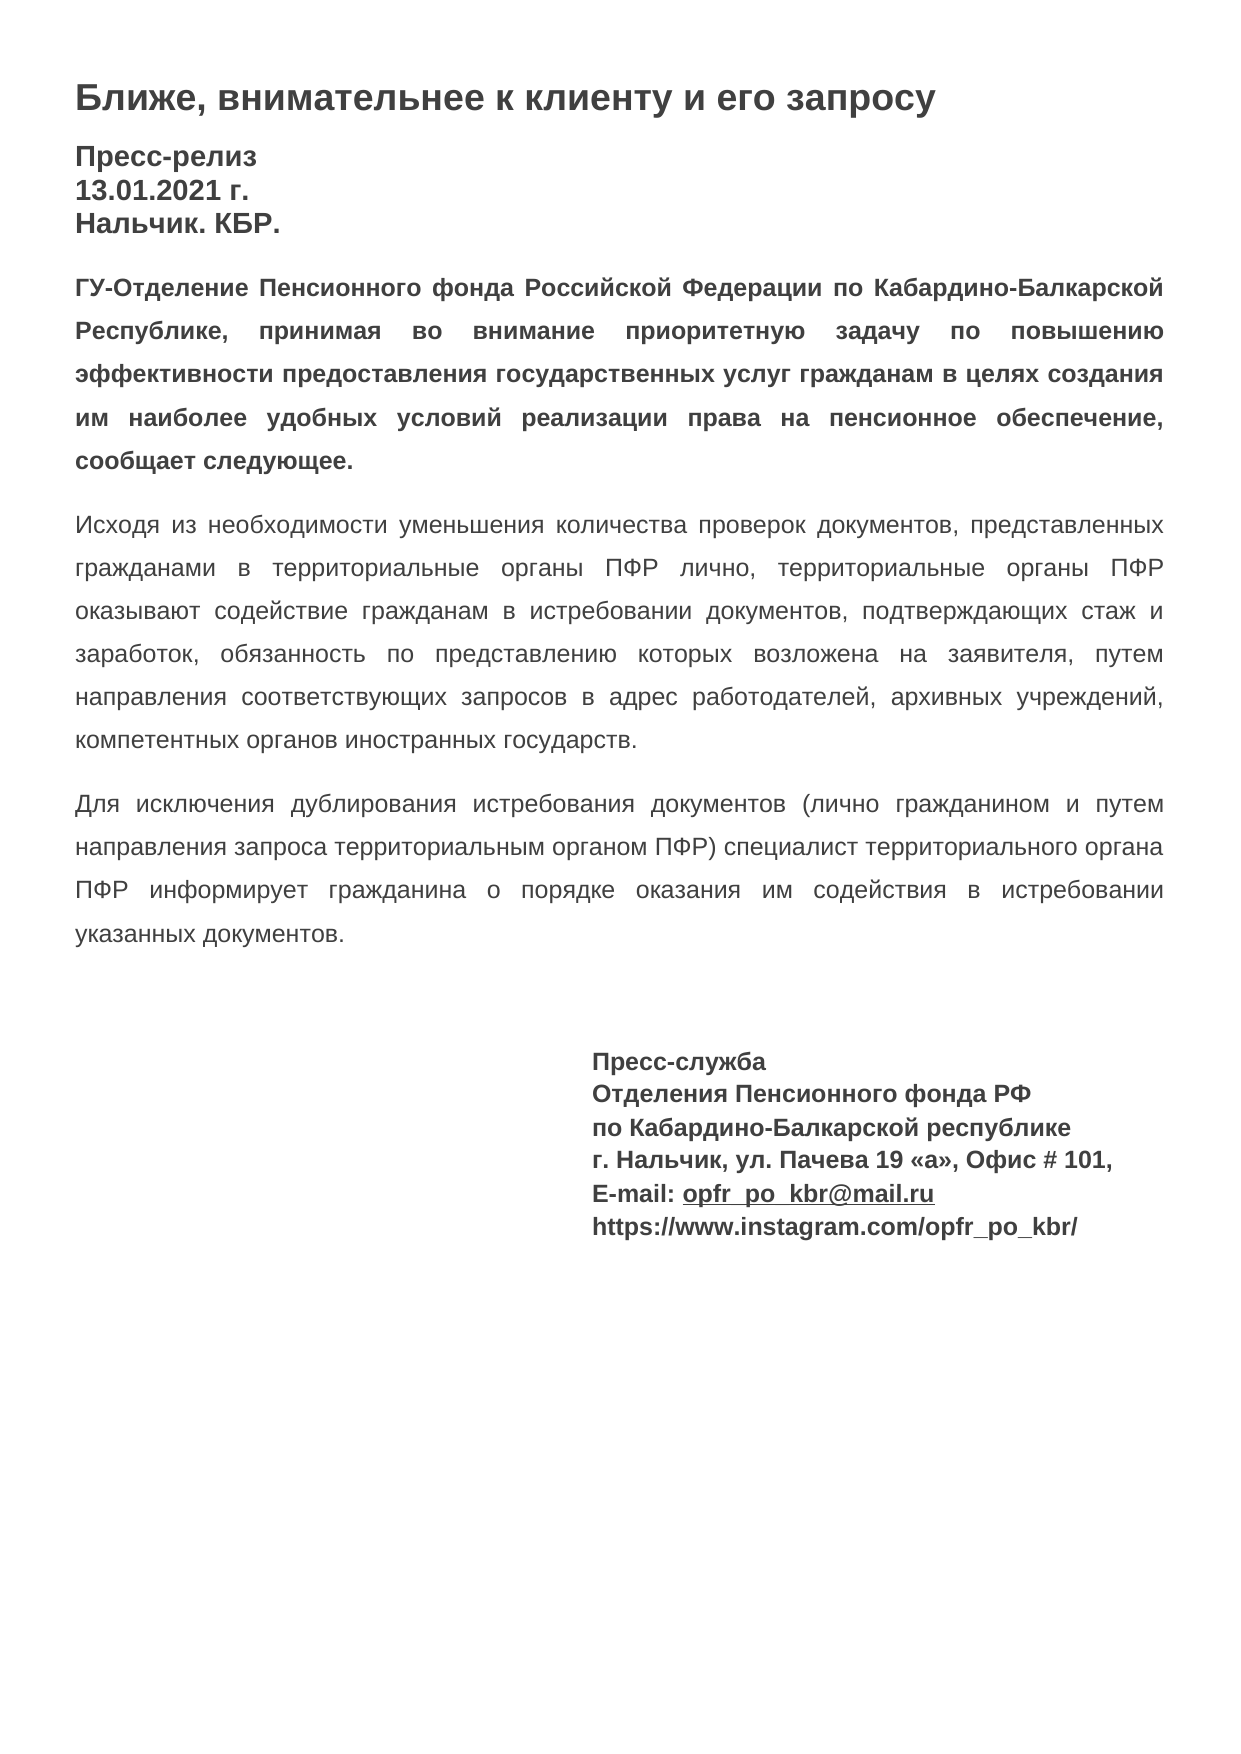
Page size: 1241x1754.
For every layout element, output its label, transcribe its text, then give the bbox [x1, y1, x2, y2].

text Пресс-релиз [75, 139, 1165, 172]
text E-mail: opfr_po_kbr@mail.ru [75, 1178, 1165, 1207]
text Отделения Пенсионного фонда РФ [75, 1079, 1165, 1108]
text https://www.instagram.com/opfr_po_kbr/ [75, 1212, 1165, 1240]
text Нальчик. КБР. [75, 206, 1165, 239]
text по Кабардино-Балкарской республике [75, 1112, 1165, 1141]
text Ближе, внимательнее к клиенту и его запросу [75, 75, 1165, 118]
text ГУ-Отделение Пенсионного фонда Российской Федерации по Кабардино-Балкарской Республике, принимая во внимание приоритетную задачу по повышению эффективности предоставления государственных услуг гражданам в целях создания им наиболее удобных условий реализации права на пенсионное обеспечение, сообщает следующее. [75, 273, 1165, 474]
text Пресс-служба [75, 1046, 1165, 1075]
text г. Нальчик, ул. Пачева 19 «а», Офис # 101, [75, 1146, 1165, 1174]
text 13.01.2021 г. [75, 172, 1165, 206]
text Для исключения дублирования истребования документов (лично гражданином и путем направления запроса территориальным органом ПФР) специалист территориального органа ПФР информирует гражданина о порядке оказания им содействия в истребовании указанных документов. [75, 789, 1165, 947]
text Исходя из необходимости уменьшения количества проверок документов, представленных гражданами в территориальные органы ПФР лично, территориальные органы ПФР оказывают содействие гражданам в истребовании документов, подтверждающих стаж и заработок, обязанность по представлению которых возложена на заявителя, путем направления соответствующих запросов в адрес работодателей, архивных учреждений, компетентных органов иностранных государств. [75, 509, 1165, 754]
